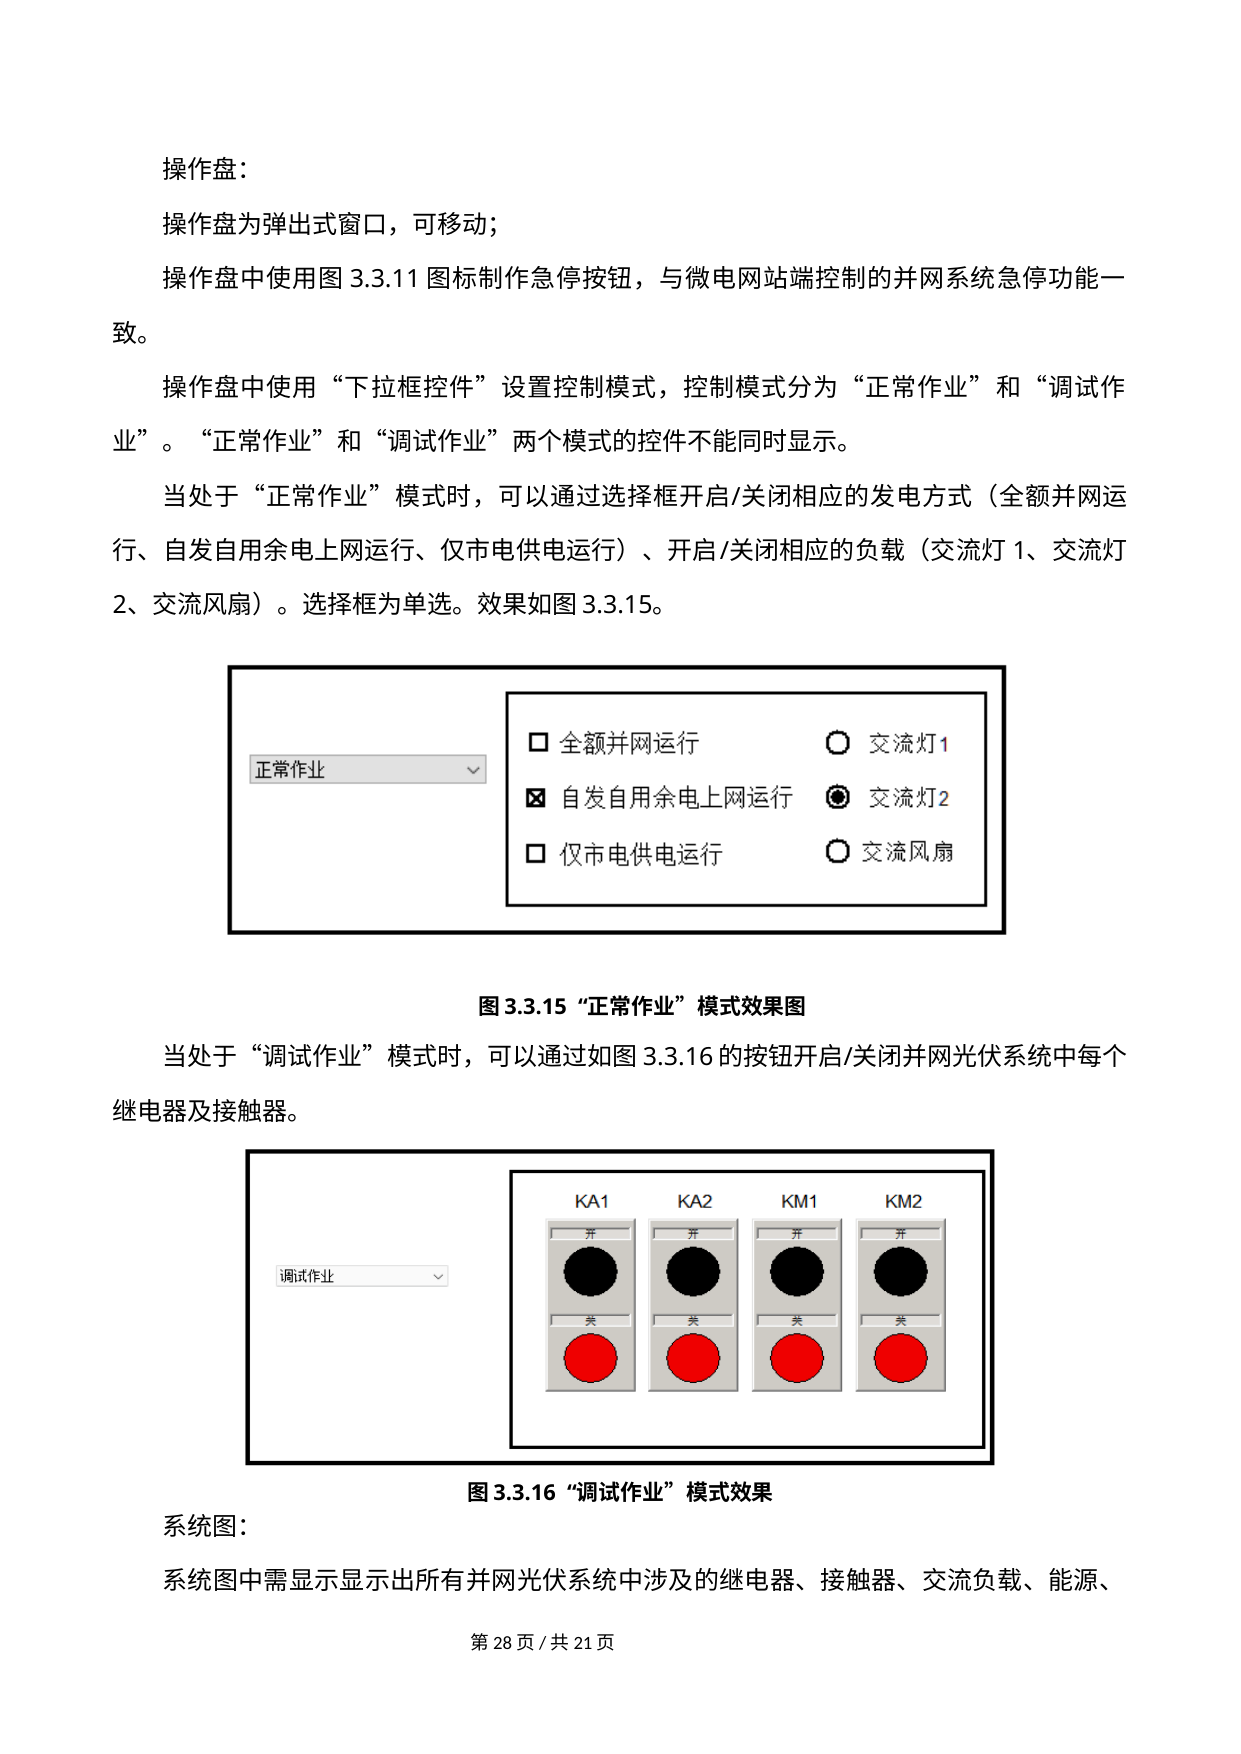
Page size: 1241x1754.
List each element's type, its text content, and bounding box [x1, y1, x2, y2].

list 操作盘中使用图3.3.11图标制作急停按钮，与微电网站端控制的并网系统急停功能一致。 [112, 259, 1128, 349]
list 操作盘中使用“下拉框控件”设置控制模式，控制模式分为“正常作业”和“调试作业”。“正常作业”和“调试作业”两个模式的控件不能同时显示。 [112, 367, 1128, 458]
list 操作盘为弹出式窗口，可移动； [112, 204, 1128, 241]
list 图3.3.15 “正常作业”模式效果图 [112, 989, 1128, 1021]
list 图3.3.16 “调试作业”模式效果 [112, 1474, 1128, 1506]
list 当处于“正常作业”模式时，可以通过选择框开启/关闭相应的发电方式（全额并网运行、自发自用余电上网运行、仅市电供电运行）、开启/关闭相应的负载（交流灯1、交流灯2、交流风扇）。选择框为单选。效果如图3.3.15。 [112, 476, 1128, 621]
list 操作盘： [112, 150, 1128, 186]
picture [241, 1145, 999, 1475]
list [112, 1561, 1128, 1597]
list 系统图： [112, 1506, 1128, 1543]
picture [219, 639, 1021, 976]
list 当处于“调试作业”模式时，可以通过如图3.3.16的按钮开启/关闭并网光伏系统中每个继电器及接触器。 [112, 1037, 1128, 1127]
